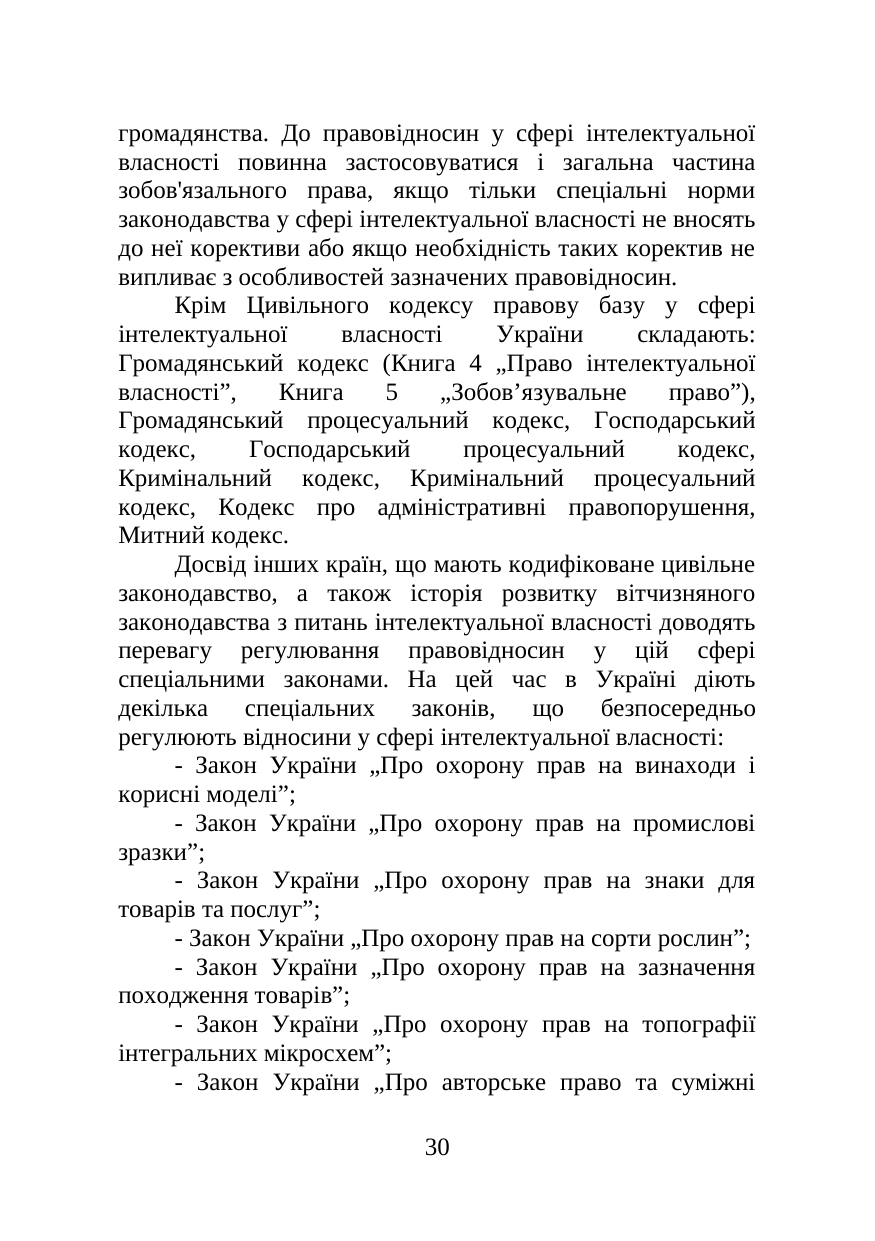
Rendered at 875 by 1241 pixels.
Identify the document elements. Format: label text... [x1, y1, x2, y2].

text - Закон України „Про охорону прав на винаходи і корисні моделі”; [118, 751, 756, 808]
text Крім Цивільного кодексу правову базу у сфері інтелектуальної власності України складають: Громадянський кодекс (Книга 4 „Право інтелектуальної власності”, Книга 5 „Зобов’язувальне право”), Громадянський процесуальний кодекс, Господарський кодекс, Господарський процесуальний кодекс, Кримінальний кодекс, Кримінальний процесуальний кодекс, Кодекс про адміністративні правопорушення, Митний кодекс. [118, 291, 756, 549]
text - Закон України „Про охорону прав на промислові зразки”; [118, 808, 756, 866]
text - Закон України „Про охорону прав на сорти рослин”; [118, 923, 756, 952]
text - Закон України „Про охорону прав на зазначення походження товарів”; [118, 952, 756, 1009]
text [118, 1067, 756, 1096]
text - Закон України „Про охорону прав на знаки для товарів та послуг”; [118, 866, 756, 923]
text Досвід інших країн, що мають кодифіковане цивільне законодавство, а також історія розвитку вітчизняного законодавства з питань інтелектуальної власності доводять перевагу регулювання правовідносин у цій сфері спеціальними законами. На цей час в Україні діють декілька спеціальних законів, що безпосередньо регулюють відносини у сфері інтелектуальної власності: [118, 549, 756, 751]
text - Закон України „Про охорону прав на топографії інтегральних мікросхем”; [118, 1009, 756, 1067]
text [118, 118, 756, 291]
